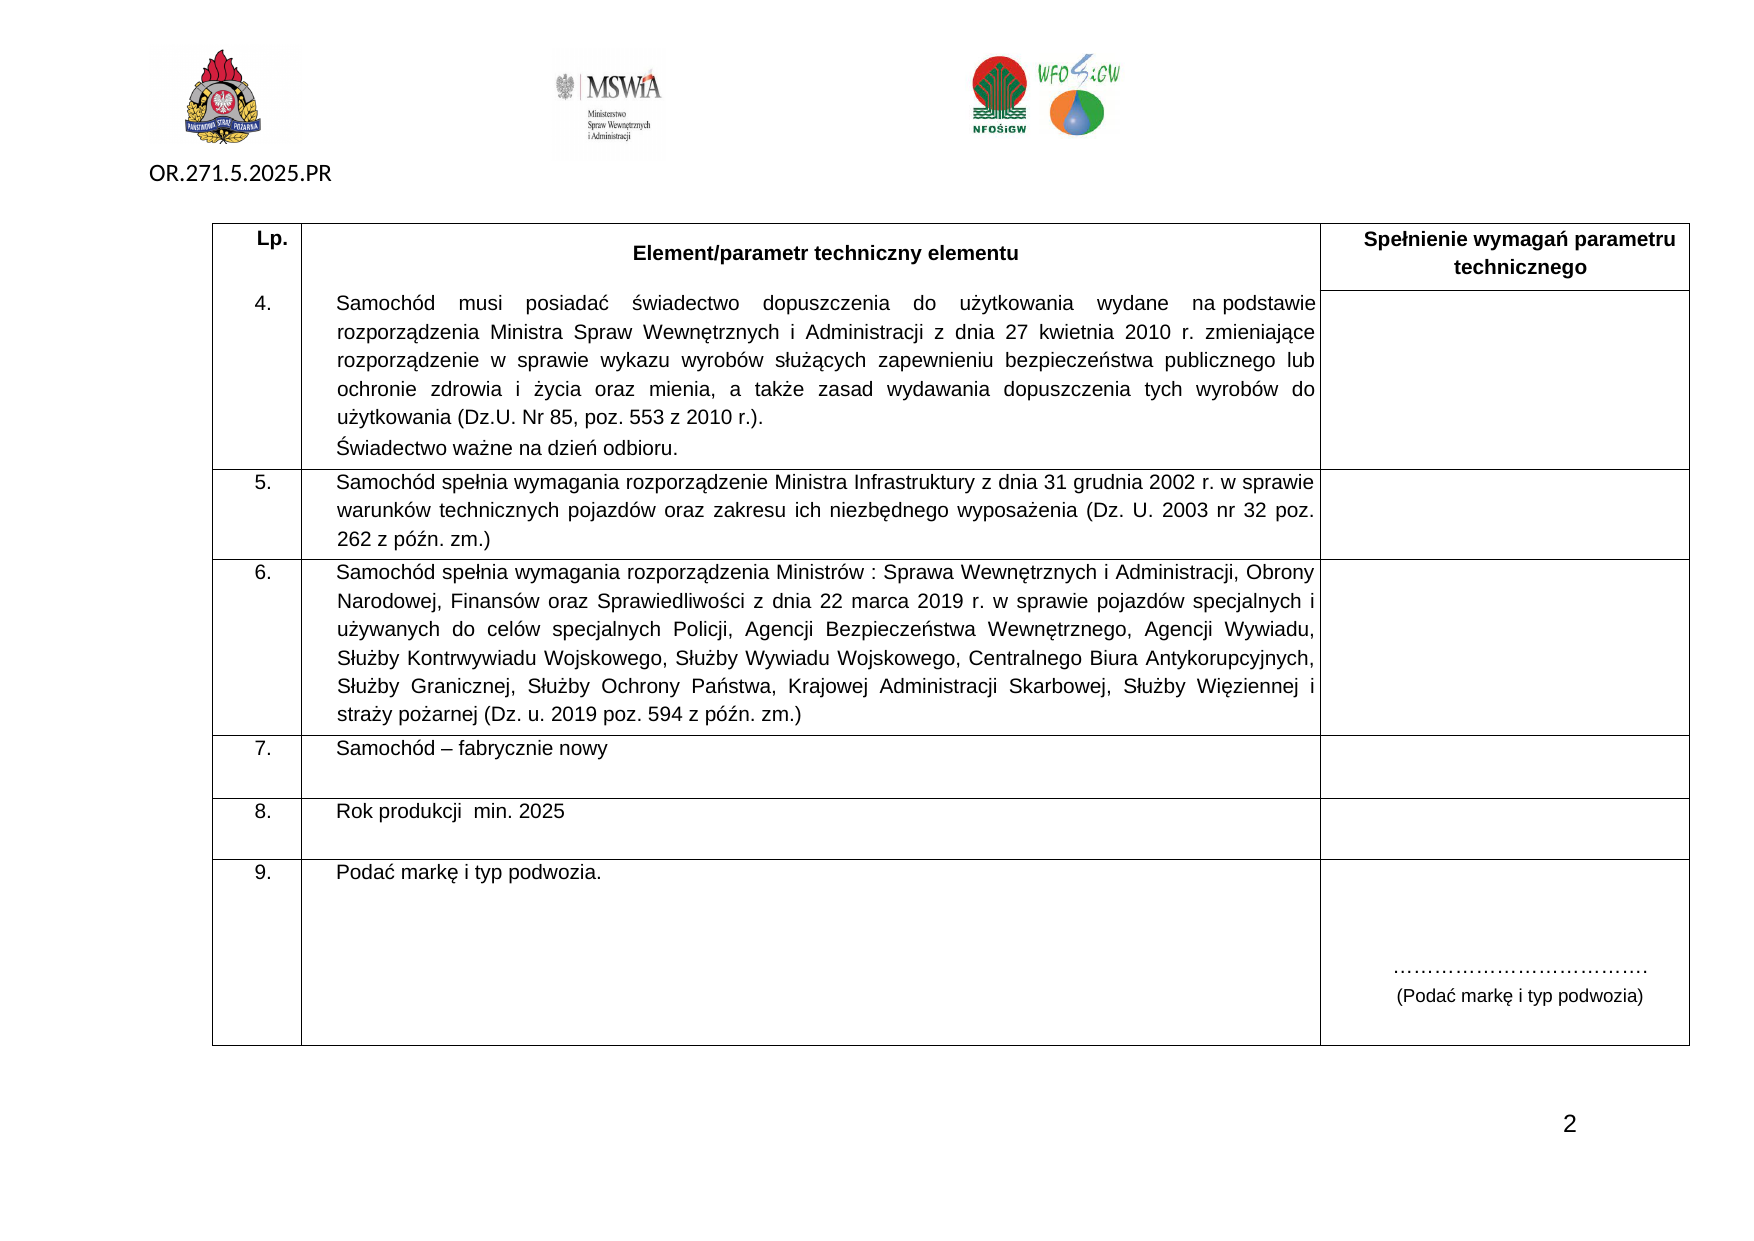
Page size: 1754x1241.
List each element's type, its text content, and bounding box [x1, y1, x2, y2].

table_cell [213, 470, 301, 559]
table_cell [1321, 799, 1497, 859]
table_cell [213, 560, 301, 734]
table_cell [213, 736, 301, 798]
table_cell [1497, 799, 1689, 859]
table_cell Podać markę i typ podwozia. [302, 860, 1320, 1045]
table_cell [1497, 291, 1689, 468]
table_cell Samochód spełnia wymagania rozporządzenie Ministra Infrastruktury z dnia 31 grudnia 2002 r. w sprawie warunków technicznych pojazdów oraz zakresu ich niezbędnego wyposażenia (Dz. U. 2003 nr 32 poz. 262 z późn. zm.) [302, 470, 1320, 559]
table_cell [1321, 736, 1497, 798]
table_cell [1321, 560, 1497, 734]
table_cell [1497, 736, 1689, 798]
table_header Spełnienie wymagań parametru technicznego [1321, 224, 1689, 290]
table_header Element/parametr techniczny elementu [302, 224, 1320, 290]
table_cell Rok produkcji min. 2025 [302, 799, 1320, 859]
picture [964, 43, 1126, 152]
table_cell [213, 799, 301, 859]
table_cell Samochód – fabrycznie nowy [302, 736, 1320, 798]
table_cell [1497, 470, 1689, 559]
table_cell [1321, 291, 1497, 468]
table_header Lp. [213, 224, 301, 290]
picture [551, 48, 666, 161]
table_cell [213, 860, 301, 1045]
table_cell Samochód spełnia wymagania rozporządzenia Ministrów : Sprawa Wewnętrznych i Administracji, Obrony Narodowej, Finansów oraz Sprawiedliwości z dnia 22 marca 2019 r. w sprawie pojazdów specjalnych i używanych do celów specjalnych Policji, Agencji Bezpieczeństwa Wewnętrznego, Agencji Wywiadu, Służby Kontrwywiadu Wojskowego, Służby Wywiadu Wojskowego, Centralnego Biura Antykorupcyjnych, Służby Granicznej, Służby Ochrony Państwa, Krajowej Administracji Skarbowej, Służby Więziennej i straży pożarnej (Dz. u. 2019 poz. 594 z późn. zm.) [302, 560, 1320, 734]
table_cell ………………………………. (Podać markę i typ podwozia) [1321, 860, 1689, 1045]
table_cell [1321, 470, 1497, 559]
table_cell Samochód musi posiadać świadectwo dopuszczenia do użytkowania wydane na podstawie rozporządzenia Ministra Spraw Wewnętrznych i Administracji z dnia 27 kwietnia 2010 r. zmieniające rozporządzenie w sprawie wykazu wyrobów służących zapewnieniu bezpieczeństwa publicznego lub ochronie zdrowia i życia oraz mienia, a także zasad wydawania dopuszczenia tych wyrobów do użytkowania (Dz.U. Nr 85, poz. 553 z 2010 r.). Świadectwo ważne na dzień odbioru. [302, 290, 1320, 468]
picture [148, 44, 302, 144]
table_cell [213, 290, 301, 468]
table_cell [1497, 560, 1689, 734]
